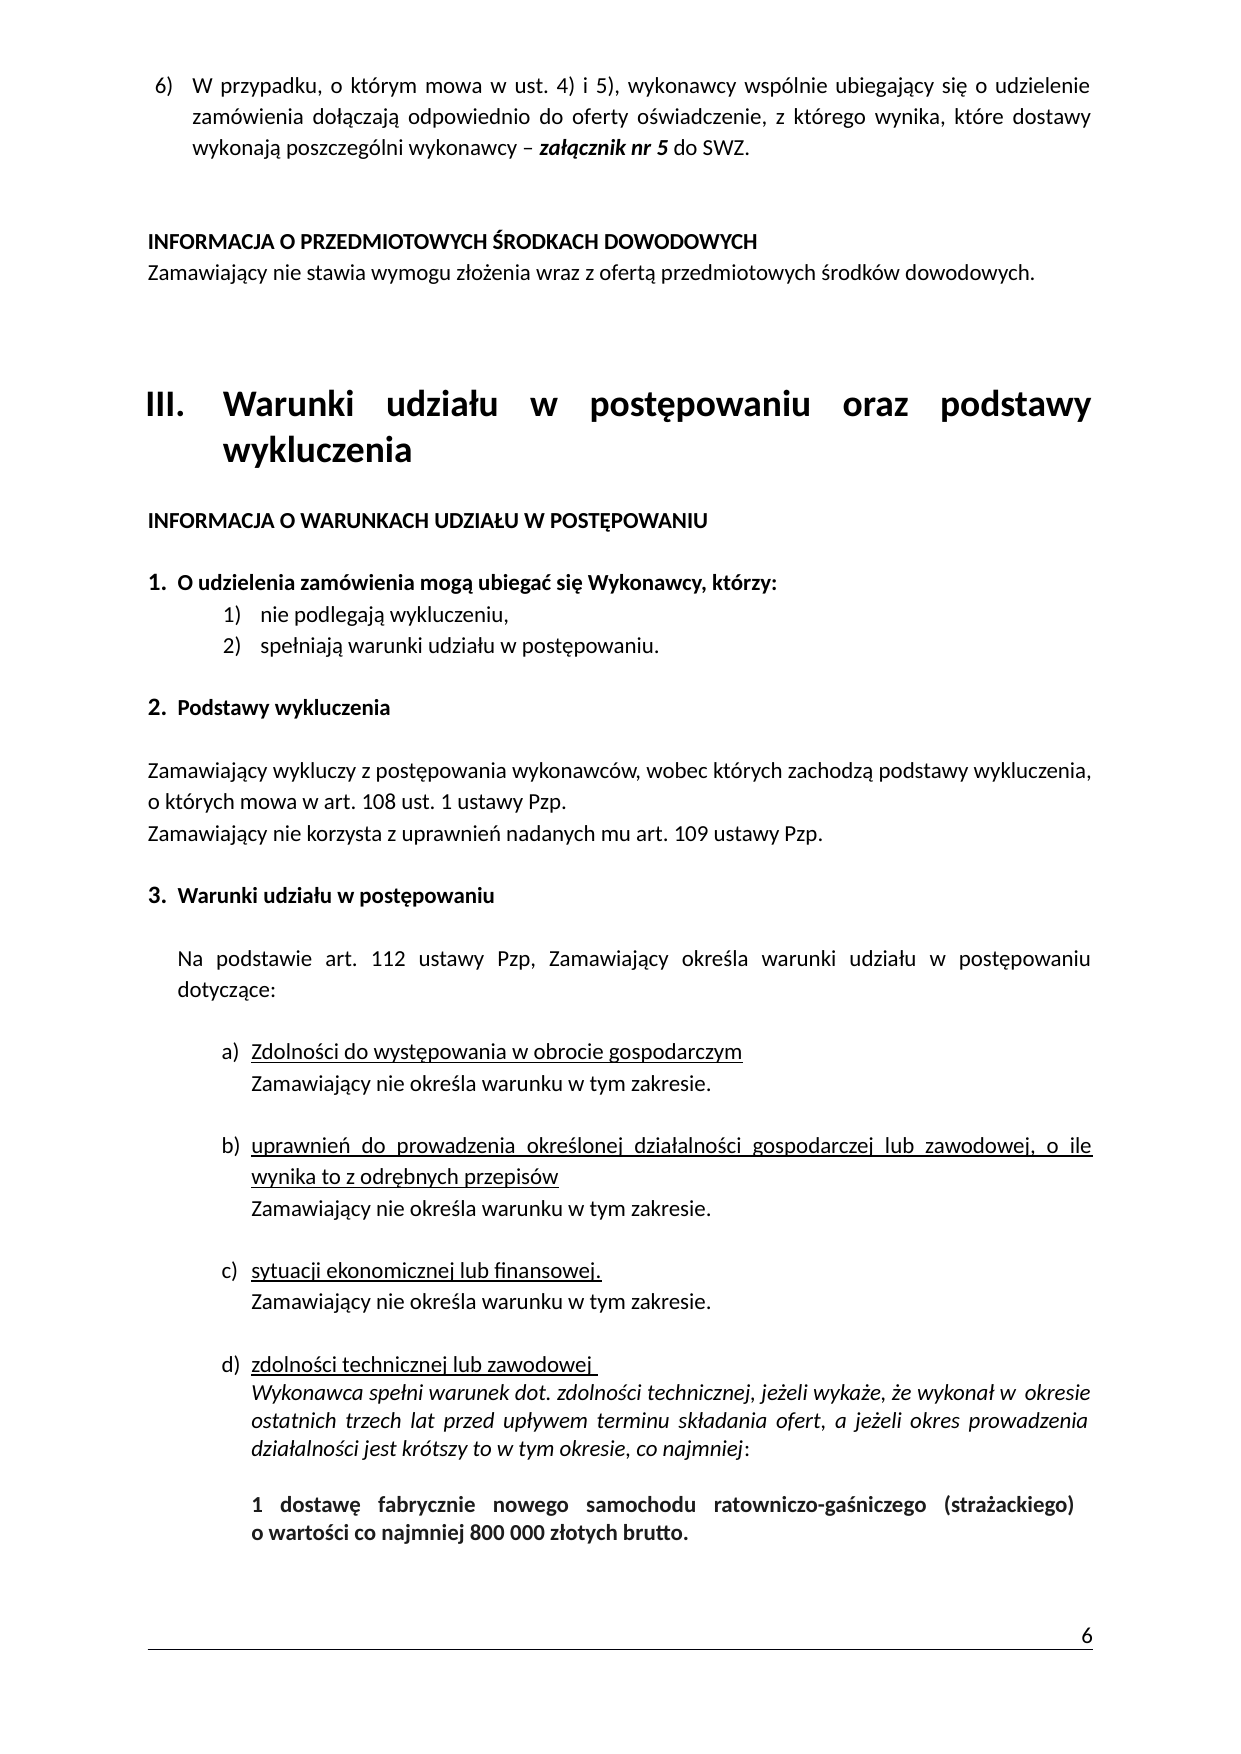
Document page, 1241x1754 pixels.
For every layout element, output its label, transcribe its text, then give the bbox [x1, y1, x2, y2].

text INFORMACJA O PRZEDMIOTOWYCH ŚRODKACH DOWODOWYCH [148, 224, 1093, 255]
text Zamawiający nie określa warunku w tym zakresie. [251, 1191, 1093, 1222]
text Zamawiający wykluczy z postępowania wykonawców, wobec których zachodzą podstawy wykluczenia, o których mowa w art. 108 ust. 1 ustawy Pzp. [148, 753, 1093, 816]
list Podstawy wykluczenia [148, 691, 1093, 722]
list zdolności technicznej lub zawodowej [221, 1347, 1093, 1378]
list sytuacji ekonomicznej lub finansowej. [221, 1253, 1093, 1284]
list spełniają warunki udziału w postępowaniu. [223, 628, 1093, 659]
list nie podlegają wykluczeniu, [223, 597, 1093, 628]
text Na podstawie art. 112 ustawy Pzp, Zamawiający określa warunki udziału w postępowaniu dotyczące: [177, 941, 1093, 1003]
list W przypadku, o którym mowa w ust. 4) i 5), wykonawcy wspólnie ubiegający się o udzielenie zamówienia dołączają odpowiednio do oferty oświadczenie, z którego wynika, które dostawy wykonają poszczególni wykonawcy – załącznik nr 5 do SWZ. [154, 68, 1093, 161]
text Zamawiający nie określa warunku w tym zakresie. [251, 1066, 1093, 1097]
text Wykonawca spełni warunek dot. zdolności technicznej, jeżeli wykaże, że wykonał w okresie ostatnich trzech lat przed upływem terminu składania ofert, a jeżeli okres prowadzenia działalności jest krótszy to w tym okresie, co najmniej: [251, 1378, 1093, 1462]
list O udzielenia zamówienia mogą ubiegać się Wykonawcy, którzy: [148, 566, 1093, 597]
text Zamawiający nie korzysta z uprawnień nadanych mu art. 109 ustawy Pzp. [148, 816, 1093, 847]
text INFORMACJA O WARUNKACH UDZIAŁU W POSTĘPOWANIU [148, 503, 1093, 534]
list Zdolności do występowania w obrocie gospodarczym [221, 1034, 1093, 1066]
list Warunki udziału w postępowaniu [148, 878, 1093, 909]
list Warunki udziału w postępowaniu oraz podstawy wykluczenia [185, 380, 1093, 472]
text Zamawiający nie stawia wymogu złożenia wraz z ofertą przedmiotowych środków dowodowych. [148, 255, 1093, 286]
list uprawnień do prowadzenia określonej działalności gospodarczej lub zawodowej, o ile wynika to z odrębnych przepisów [221, 1128, 1093, 1191]
text Zamawiający nie określa warunku w tym zakresie. [251, 1284, 1093, 1316]
text 1 dostawę fabrycznie nowego samochodu ratowniczo-gaśniczego (strażackiego) o wartości co najmniej 800 000 złotych brutto. [251, 1490, 1093, 1546]
